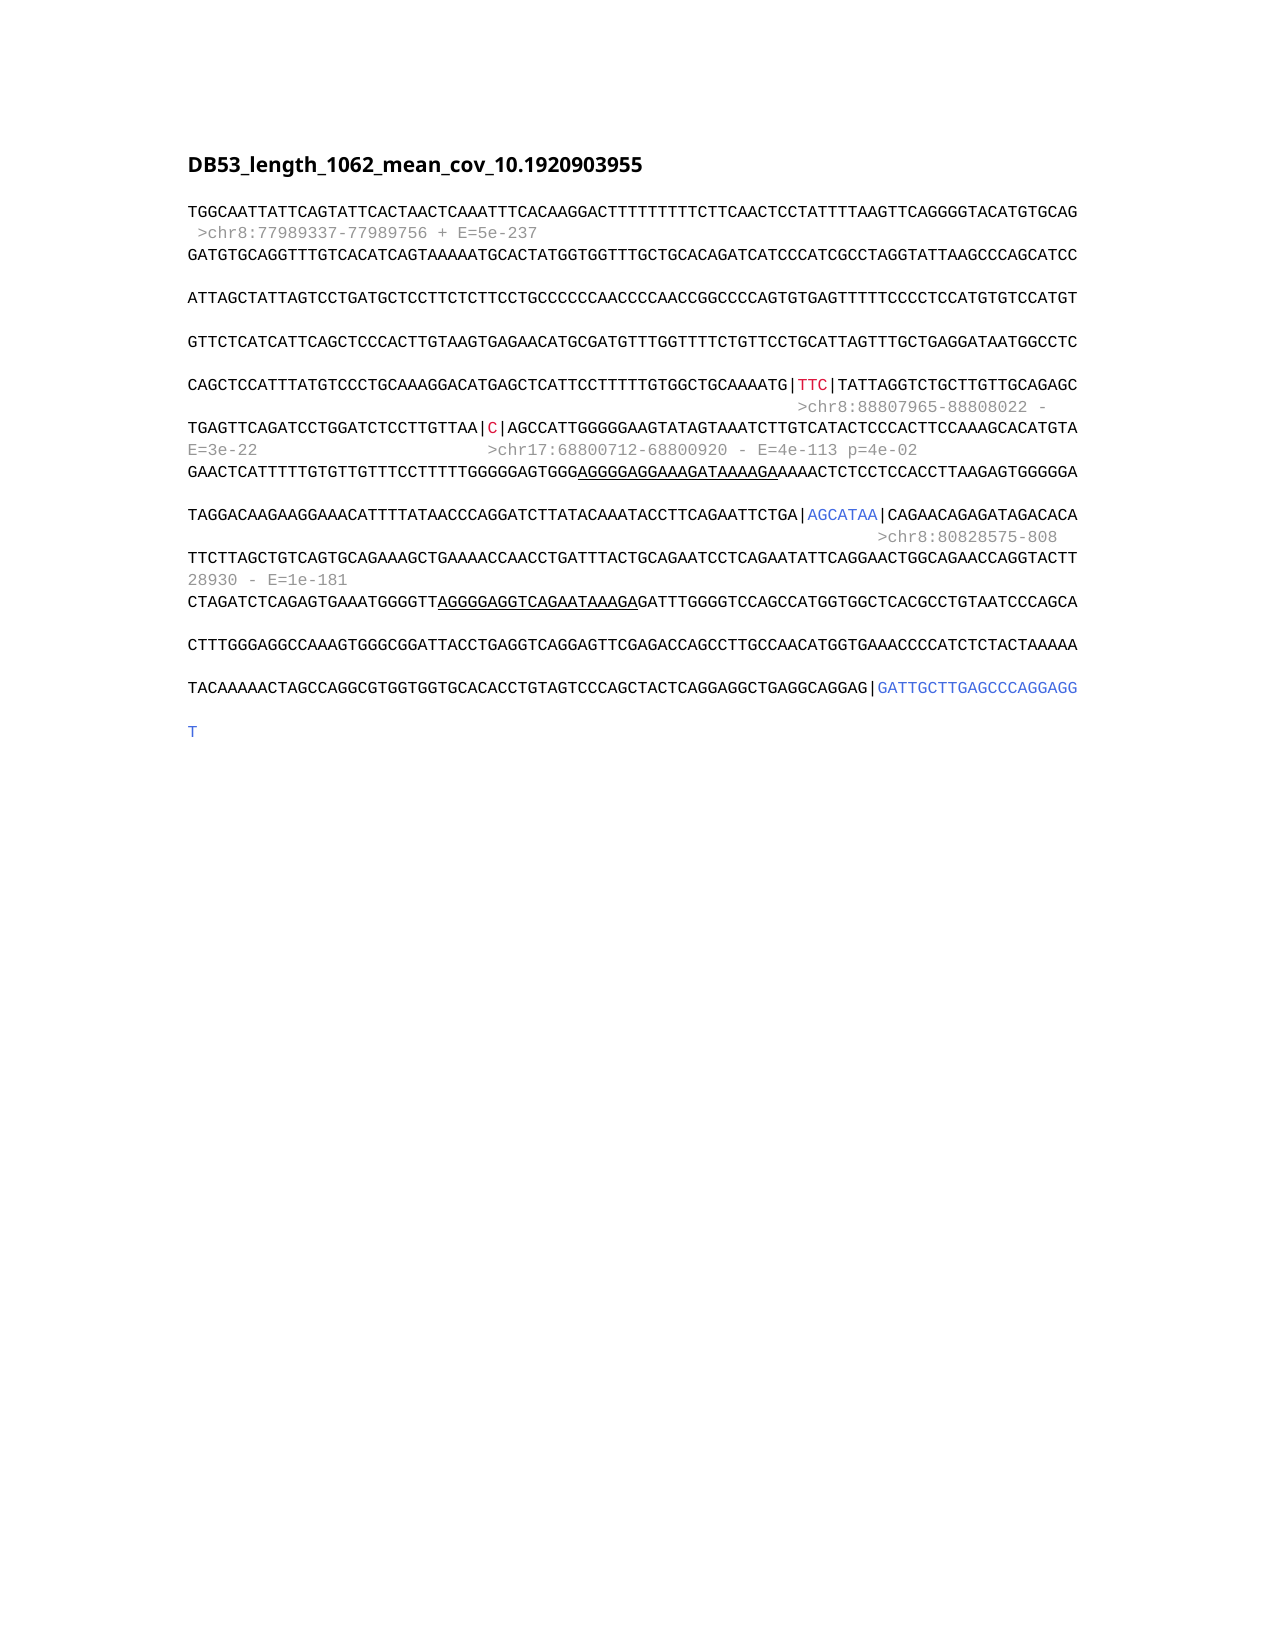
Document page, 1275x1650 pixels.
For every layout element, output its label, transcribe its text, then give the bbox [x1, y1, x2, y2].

text TGGCAATTATTCAGTATTCACTAACTCAAATTTCACAAGGACTTTTTTTTTCTTCAACTCCTATTTTAAGTTCAGGGGTACATGTGCAG >chr8:77989337-77989756 + E=5e-237 GATGTGCAGGTTTGTCACATCAGTAAAAATGCACTATGGTGGTTTGCTGCACAGATCATCCCATCGCCTAGGTATTAAGCCCAGCATCC ATTAGCTATTAGTCCTGATGCTCCTTCTCTTCCTGCCCCCCAACCCCAACCGGCCCCAGTGTGAGTTTTTCCCCTCCATGTGTCCATGT GTTCTCATCATTCAGCTCCCACTTGTAAGTGAGAACATGCGATGTTTGGTTTTCTGTTCCTGCATTAGTTTGCTGAGGATAATGGCCTC CAGCTCCATTTATGTCCCTGCAAAGGACATGAGCTCATTCCTTTTTGTGGCTGCAAAATG|TTC|TATTAGGTCTGCTTGTTGCAGAGC >chr8:88807965-88808022 - TGAGTTCAGATCCTGGATCTCCTTGTTAA|C|AGCCATTGGGGGAAGTATAGTAAATCTTGTCATACTCCCACTTCCAAAGCACATGTA E=3e-22 >chr17:68800712-68800920 - E=4e-113 p=4e-02 GAACTCATTTTTGTGTTGTTTCCTTTTTGGGGGAGTGGGAGGGGAGGAAAGATAAAAGAAAAACTCTCCTCCACCTTAAGAGTGGGGGA TAGGACAAGAAGGAAACATTTTATAACCCAGGATCTTATACAAATACCTTCAGAATTCTGA|AGCATAA|CAGAACAGAGATAGACACA >chr8:80828575-808 TTCTTAGCTGTCAGTGCAGAAAGCTGAAAACCAACCTGATTTACTGCAGAATCCTCAGAATATTCAGGAACTGGCAGAACCAGGTACTT 28930 - E=1e-181 CTAGATCTCAGAGTGAAATGGGGTTAGGGGAGGTCAGAATAAAGAGATTTGGGGTCCAGCCATGGTGGCTCACGCCTGTAATCCCAGCA CTTTGGGAGGCCAAAGTGGGCGGATTACCTGAGGTCAGGAGTTCGAGACCAGCCTTGCCAACATGGTGAAACCCCATCTCTACTAAAAA TACAAAAACTAGCCAGGCGTGGTGGTGCACACCTGTAGTCCCAGCTACTCAGGAGGCTGAGGCAGGAG|GATTGCTTGAGCCCAGGAGG T [187, 203, 1087, 742]
text DB53_length_1062_mean_cov_10.1920903955 [187, 150, 1087, 178]
